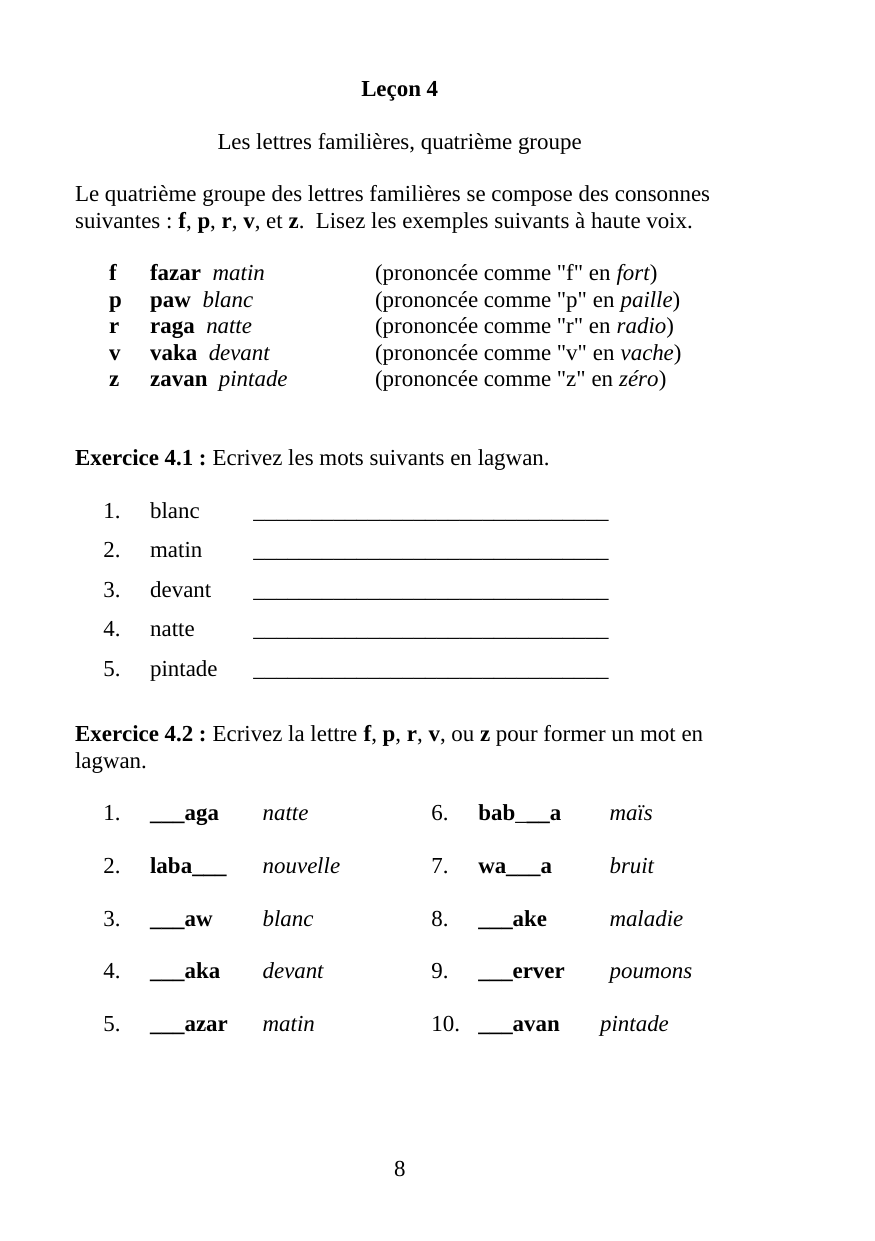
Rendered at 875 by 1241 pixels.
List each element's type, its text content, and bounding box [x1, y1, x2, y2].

text f fazar matin (prononcée comme "f" en fort) [75, 259, 724, 286]
text 4. ___aka devant 9. ___erver poumons [75, 958, 724, 984]
text 3. devant _______________________________ [75, 576, 724, 602]
text 1. blanc _______________________________ [75, 497, 724, 523]
text p paw blanc (prononcée comme "p" en paille) [75, 286, 724, 312]
text Exercice 4.2 : Ecrivez la lettre f, p, r, v, ou z pour former un mot en lagwan. [75, 720, 724, 773]
text Leçon 4 [75, 75, 724, 101]
text 5. pintade _______________________________ [75, 654, 724, 681]
text Exercice 4.1 : Ecrivez les mots suivants en lagwan. [75, 444, 724, 470]
text Les lettres familières, quatrième groupe [75, 128, 724, 154]
text v vaka devant (prononcée comme "v" en vache) [75, 338, 724, 365]
text 2. matin _______________________________ [75, 536, 724, 562]
text Le quatrième groupe des lettres familières se compose des consonnes suivantes : f, p, r, v, et z. Lisez les exemples suivants à haute voix. [75, 180, 724, 233]
text 5. ___azar matin 10. ___avan pintade [75, 1010, 724, 1037]
text 1. ___aga natte 6. bab___a maïs [75, 799, 724, 826]
text r raga natte (prononcée comme "r" en radio) [75, 312, 724, 338]
text z zavan pintade (prononcée comme "z" en zéro) [75, 365, 724, 391]
text 4. natte _______________________________ [75, 615, 724, 641]
text 3. ___aw blanc 8. ___ake maladie [75, 905, 724, 931]
text 2. laba___ nouvelle 7. wa___a bruit [75, 852, 724, 878]
